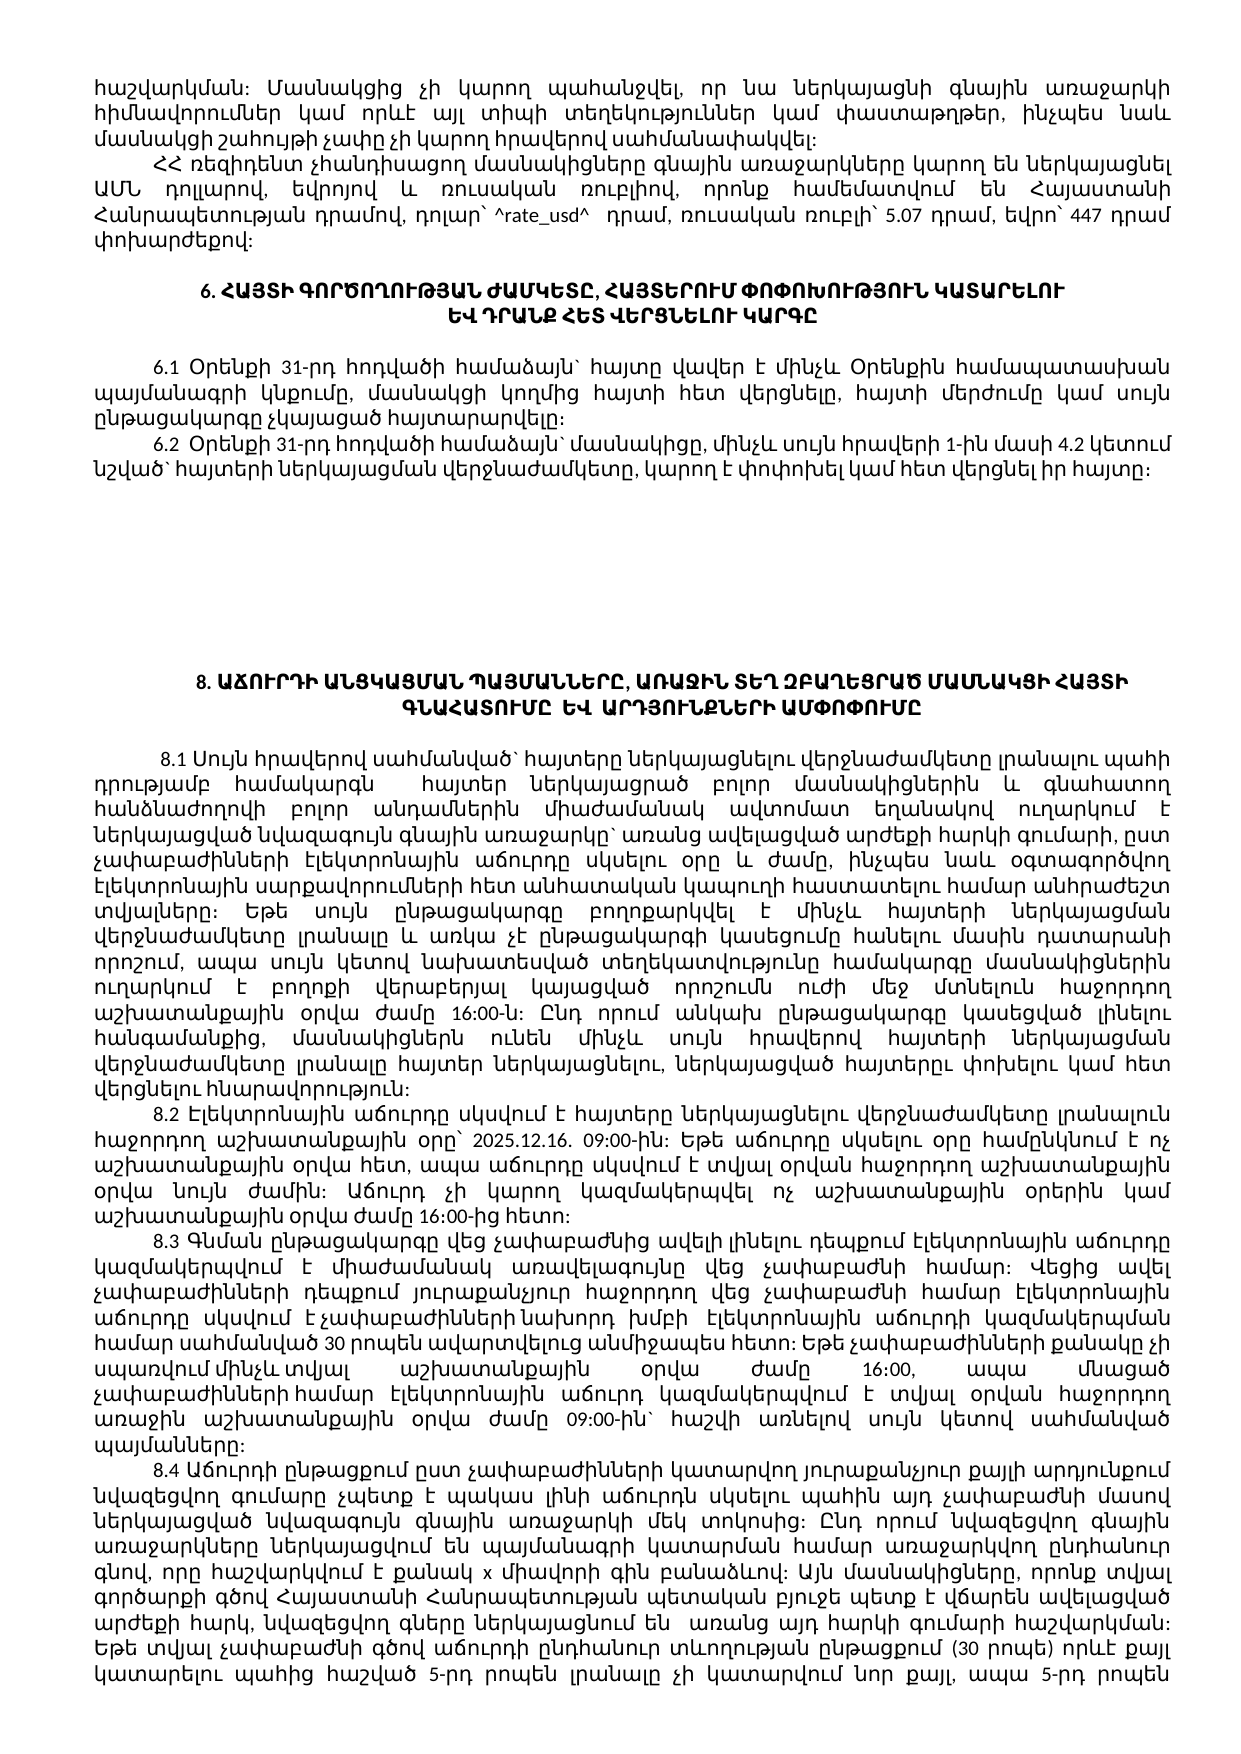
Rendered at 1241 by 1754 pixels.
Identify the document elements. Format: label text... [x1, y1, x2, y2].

text 8. ԱՃՈՒՐԴԻ ԱՆՑԿԱՑՄԱՆ ՊԱՅՄԱՆՆԵՐԸ, ԱՌԱՋԻՆ ՏԵՂ ԶԲԱՂԵՑՐԱԾ ՄԱՍՆԱԿՑԻ ՀԱՅՏԻ [94, 669, 1171, 695]
text 8.1 Սույն հրավերով սահմանված` հայտերը ներկայացնելու վերջնաժամկետը լրանալու պահի դրությամբ համակարգն հայտեր ներկայացրած բոլոր մասնակիցներին և գնահատող հանձնաժողովի բոլոր անդամներին միաժամանակ ավտոմատ եղանակով ուղարկում է ներկայացված նվազագույն գնային առաջարկը` առանց ավելացված արժեքի հարկի գումարի, ըստ չափաբաժինների էլեկտրոնային աճուրդը սկսելու օրը և ժամը, ինչպես նաև օգտագործվող էլեկտրոնային սարքավորումների հետ անհատական կապուղի հաստատելու համար անհրաժեշտ տվյալները։ Եթե սույն ընթացակարգը բողոքարկվել է մինչև հայտերի ներկայացման վերջնաժամկետը լրանալը և առկա չէ ընթացակարգի կասեցումը հանելու մասին դատարանի որոշում, ապա սույն կետով նախատեսված տեղեկատվությունը համակարգը մասնակիցներին ուղարկում է բողոքի վերաբերյալ կայացված որոշումն ուժի մեջ մտնելուն հաջորդող աշխատանքային օրվա ժամը 16:00-ն: Ընդ որում անկախ ընթացակարգը կասեցված լինելու հանգամանքից, մասնակիցներն ունեն մինչև սույն հրավերով հայտերի ներկայացման վերջնաժամկետը լրանալը հայտեր ներկայացնելու, ներկայացված հայտերըւ փոխելու կամ հետ վերցնելու հնարավորություն: [94, 746, 1171, 1102]
text 6.2 Օրենքի 31-րդ հոդվածի համաձայն` մասնակիցը, մինչև սույն հրավերի 1-ին մասի 4.2 կետում նշված` հայտերի ներկայացման վերջնաժամկետը, կարող է փոփոխել կամ հետ վերցնել իր հայտը։ [94, 431, 1171, 482]
text ՀՀ ռեզիդենտ չհանդիսացող մասնակիցները գնային առաջարկները կարող են ներկայացնել ԱՄՆ դոլլարով, եվրոյով և ռուսական ռուբլիով, որոնք համեմատվում են Հայաստանի Հանրապետության դրամով, դոլար՝ ^rate_usd^ դրամ, ռուսական ռուբլի՝ 5.07 դրամ, եվրո՝ 447 դրամ փոխարժեքով: [94, 151, 1171, 253]
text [94, 75, 1171, 151]
text ԳՆԱՀԱՏՈՒՄԸ ԵՎ ԱՐԴՅՈՒՆՔՆԵՐԻ ԱՄՓՈՓՈՒՄԸ [94, 695, 1171, 720]
text 6. ՀԱՅՏԻ ԳՈՐԾՈՂՈՒԹՅԱՆ ԺԱՄԿԵՏԸ, ՀԱՅՏԵՐՈՒՄ ՓՈՓՈԽՈՒԹՅՈՒՆ ԿԱՏԱՐԵԼՈՒ [94, 278, 1171, 304]
text 8.2 Էլեկտրոնային աճուրդը սկսվում է հայտերը ներկայացնելու վերջնաժամկետը լրանալուն հաջորդող աշխատանքային օրը՝ 2025.12.16. 09:00 -ին: Եթե աճուրդը սկսելու օրը համընկնում է ոչ աշխատանքային օրվա հետ, ապա աճուրդը սկսվում է տվյալ օրվան հաջորդող աշխատանքային օրվա նույն ժամին: Աճուրդ չի կարող կազմակերպվել ոչ աշխատանքային օրերին կամ աշխատանքային օրվա ժամը 16։00-ից հետո: [94, 1102, 1171, 1229]
text ԵՎ ԴՐԱՆՔ ՀԵՏ ՎԵՐՑՆԵԼՈՒ ԿԱՐԳԸ [94, 304, 1171, 329]
text 8.3 Գնման ընթացակարգը վեց չափաբաժնից ավելի լինելու դեպքում էլեկտրոնային աճուրդը կազմակերպվում է միաժամանակ առավելագույնը վեց չափաբաժնի համար: Վեցից ավել չափաբաժինների դեպքում յուրաքանչյուր հաջորդող վեց չափաբաժնի համար էլեկտրոնային աճուրդը սկսվում է չափաբաժինների նախորդ խմբի էլեկտրոնային աճուրդի կազմակերպման համար սահմանված 30 րոպեն ավարտվելուց անմիջապես հետո: Եթե չափաբաժինների քանակը չի սպառվում մինչև տվյալ աշխատանքային օրվա ժամը 16։00, ապա մնացած չափաբաժինների համար էլեկտրոնային աճուրդ կազմակերպվում է տվյալ օրվան հաջորդող առաջին աշխատանքային օրվա ժամը 09:00-ին` հաշվի առնելով սույն կետով սահմանված պայմանները: [94, 1229, 1171, 1457]
text 6.1 Օրենքի 31-րդ հոդվածի համաձայն` հայտը վավեր է մինչև Օրենքին համապատասխան պայմանագրի կնքումը, մասնակցի կողմից հայտի հետ վերցնելը, հայտի մերժումը կամ սույն ընթացակարգը չկայացած հայտարարվելը։ [94, 354, 1171, 431]
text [94, 1457, 1171, 1686]
